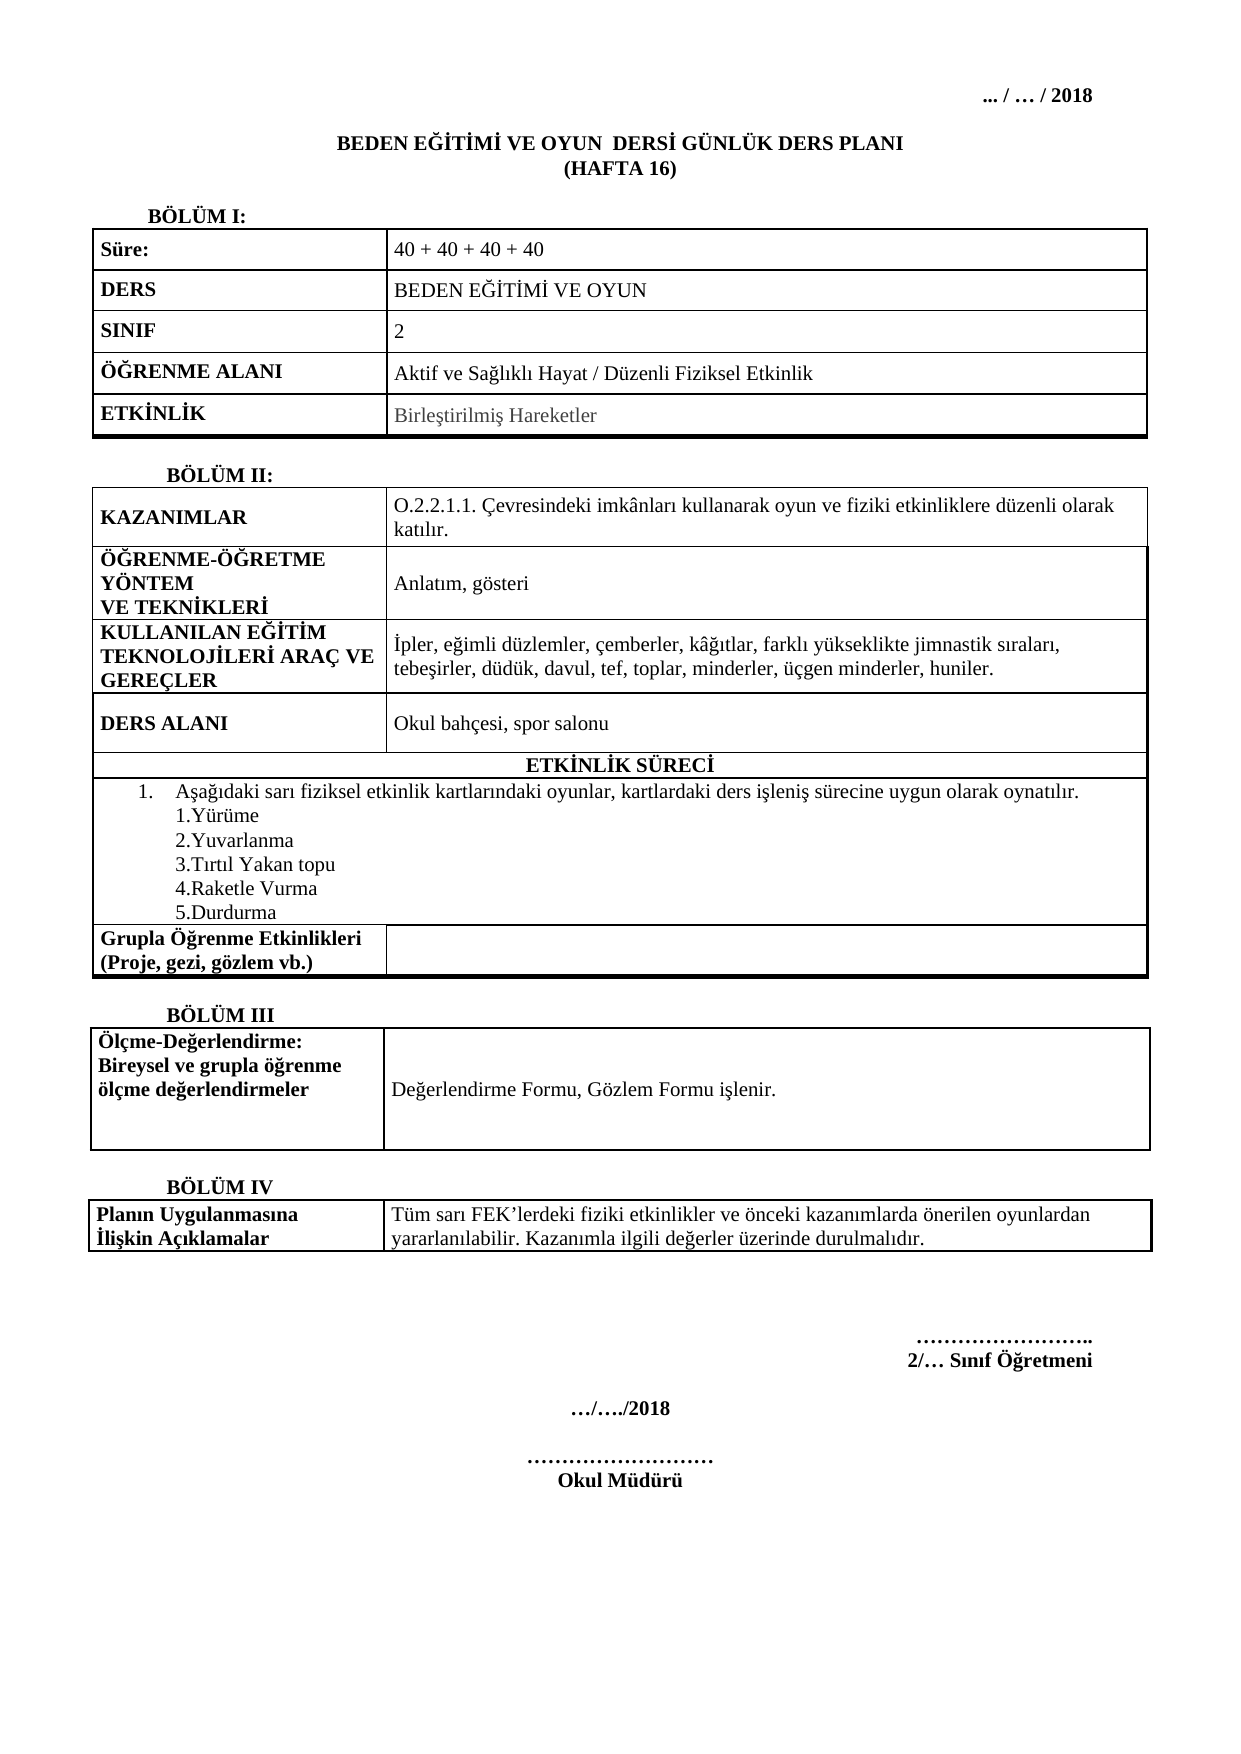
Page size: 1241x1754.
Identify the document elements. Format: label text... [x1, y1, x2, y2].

table_header Değerlendirme Formu, Gözlem Formu işlenir. [385, 1029, 1149, 1149]
table_header KAZANIMLAR [93, 488, 386, 546]
table_header Tüm sarı FEK’lerdeki fiziki etkinlikler ve önceki kazanımlarda önerilen oyunlardan yararlanılabilir. Kazanımla ilgili değerler üzerinde durulmalıdır. [385, 1201, 1150, 1249]
table_cell Birleştirilmiş Hareketler [388, 395, 1146, 434]
table_header Planın Uygulanmasına İlişkin Açıklamalar [90, 1201, 383, 1249]
text BEDEN EĞİTİMİ VE OYUN DERSİ GÜNLÜK DERS PLANI [148, 131, 1093, 155]
text BÖLÜM II: [148, 463, 1093, 487]
text (HAFTA 16) [148, 155, 1093, 179]
table_cell ETKİNLİK SÜRECİ [94, 753, 1146, 777]
table_cell Anlatım, gösteri [387, 547, 1146, 619]
text ... / … / 2018 [148, 83, 1093, 107]
table_cell Grupla Öğrenme Etkinlikleri (Proje, gezi, gözlem vb.) [94, 925, 386, 974]
table_cell BEDEN EĞİTİMİ VE OYUN [388, 271, 1146, 310]
table_cell DERS ALANI [94, 694, 386, 752]
table_cell İpler, eğimli düzlemler, çemberler, kâğıtlar, farklı yükseklikte jimnastik sıraları, tebeşirler, düdük, davul, tef, toplar, minderler, üçgen minderler, huniler. [387, 620, 1146, 692]
table_cell Aktif ve Sağlıklı Hayat / Düzenli Fiziksel Etkinlik [388, 353, 1146, 393]
table_cell 2 [388, 311, 1146, 352]
table_cell [387, 926, 1146, 974]
table_cell ÖĞRENME ALANI [94, 353, 386, 393]
text 2/… Sınıf Öğretmeni [148, 1348, 1093, 1372]
subtitle BÖLÜM III [148, 1003, 1093, 1027]
table_header O.2.2.1.1. Çevresindeki imkânları kullanarak oyun ve fiziki etkinliklere düzenli olarak katılır. [387, 488, 1147, 546]
table_cell ÖĞRENME-ÖĞRETME YÖNTEM VE TEKNİKLERİ [93, 547, 386, 619]
table_cell DERS [94, 271, 386, 310]
text Okul Müdürü [148, 1468, 1093, 1492]
table_cell Okul bahçesi, spor salonu [387, 694, 1146, 752]
text ……………………… [148, 1444, 1093, 1468]
table_cell KULLANILAN EĞİTİM TEKNOLOJİLERİ ARAÇ VE GEREÇLER [93, 620, 386, 692]
table_cell ETKİNLİK [94, 395, 386, 434]
text BÖLÜM I: [148, 203, 1093, 228]
table_header 40 + 40 + 40 + 40 [388, 230, 1146, 269]
table_cell Aşağıdaki sarı fiziksel etkinlik kartlarındaki oyunlar, kartlardaki ders işleniş sürecine uygun olarak oynatılır. 1.Yürüme 2.Yuvarlanma 3.Tırtıl Yakan topu 4.Raketle Vurma 5.Durdurma [94, 779, 1146, 924]
subtitle BÖLÜM IV [148, 1175, 1093, 1199]
text …/…./2018 [148, 1396, 1093, 1420]
table_cell SINIF [94, 311, 386, 352]
table_header Süre: [94, 230, 386, 269]
table_header Ölçme-Değerlendirme: Bireysel ve grupla öğrenme ölçme değerlendirmeler [92, 1029, 383, 1149]
text …………………….. [148, 1324, 1093, 1348]
